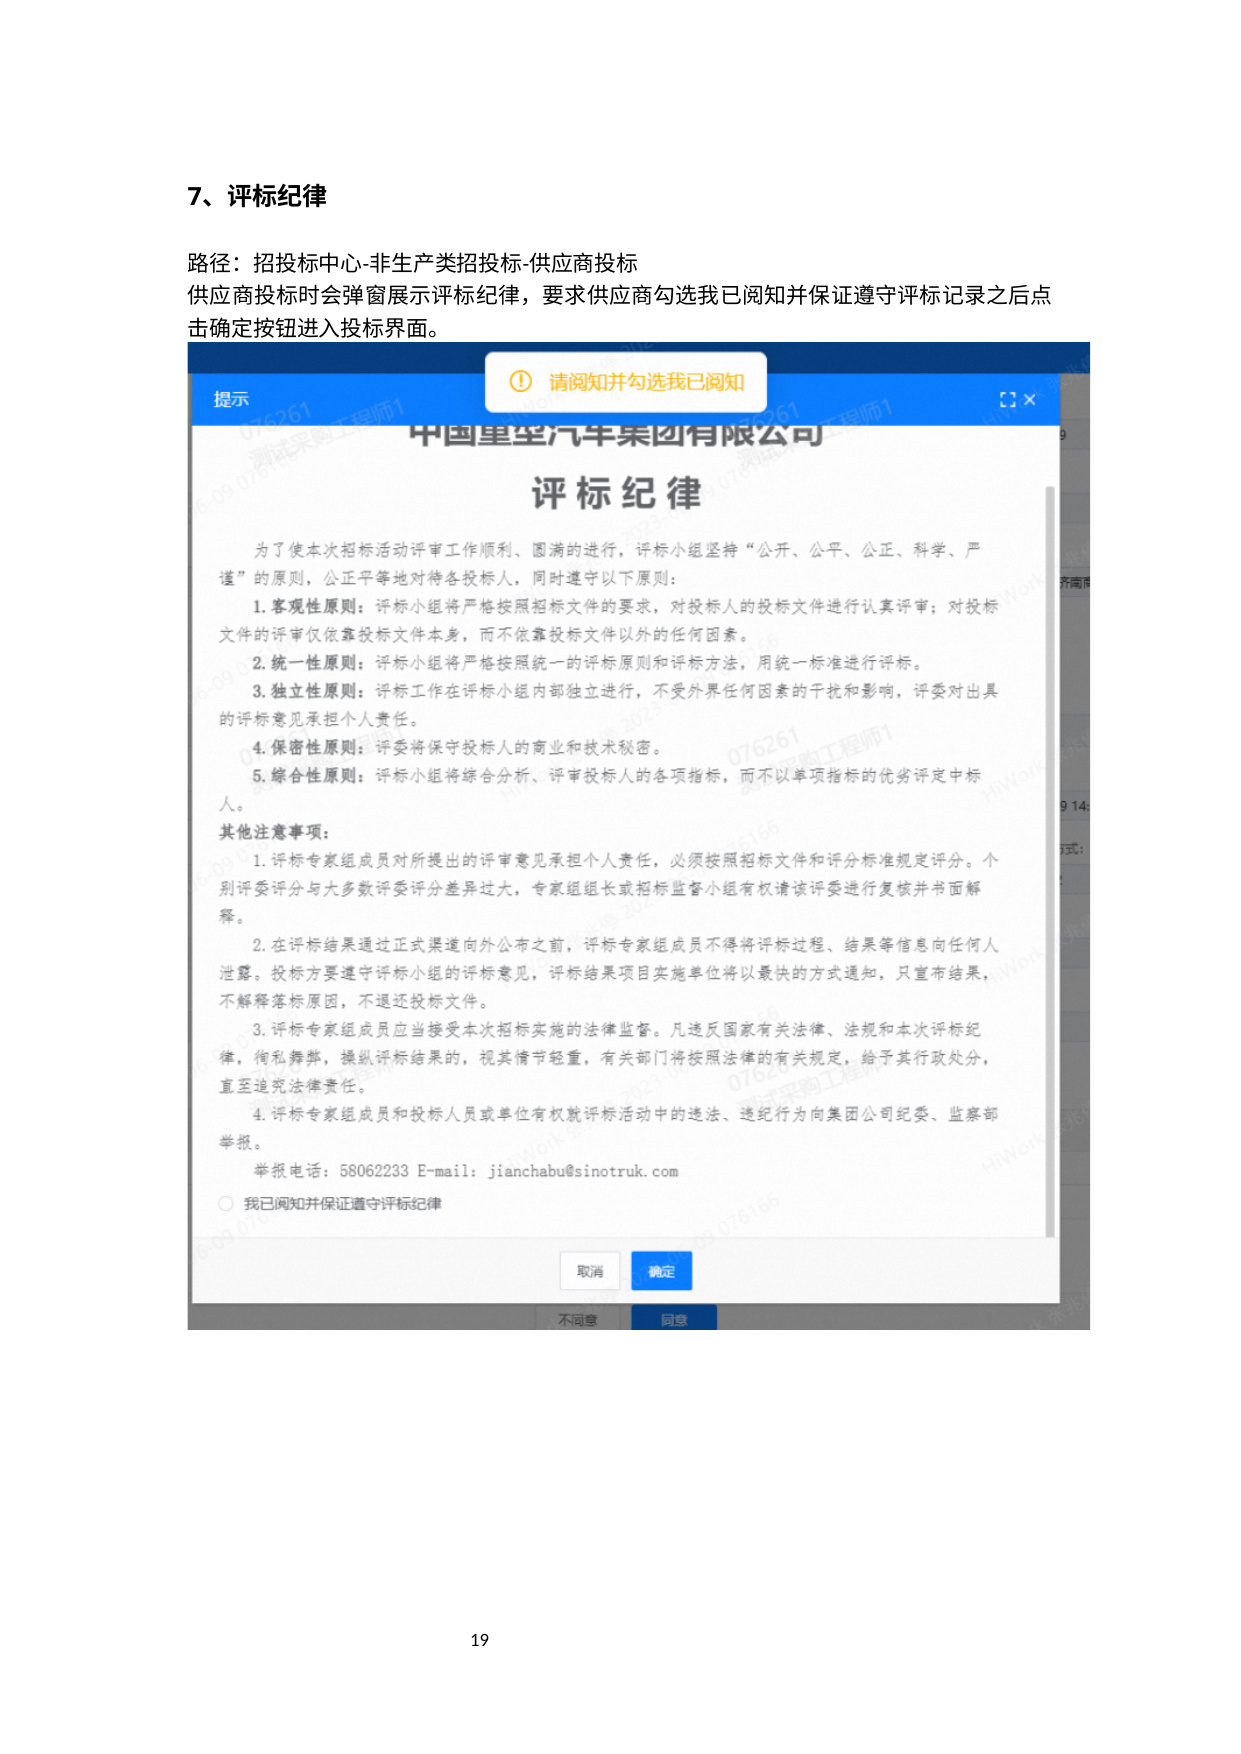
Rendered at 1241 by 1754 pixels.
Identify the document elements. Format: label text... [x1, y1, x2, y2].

text 供应商投标时会弹窗展示评标纪律，要求供应商勾选我已阅知并保证遵守评标记录之后点击确定按钮进入投标界面。 [187, 278, 1053, 342]
picture [187, 342, 1091, 1330]
text 7、评标纪律 [187, 162, 1053, 227]
text 路径：招投标中心-非生产类招投标-供应商投标 [187, 245, 1053, 278]
